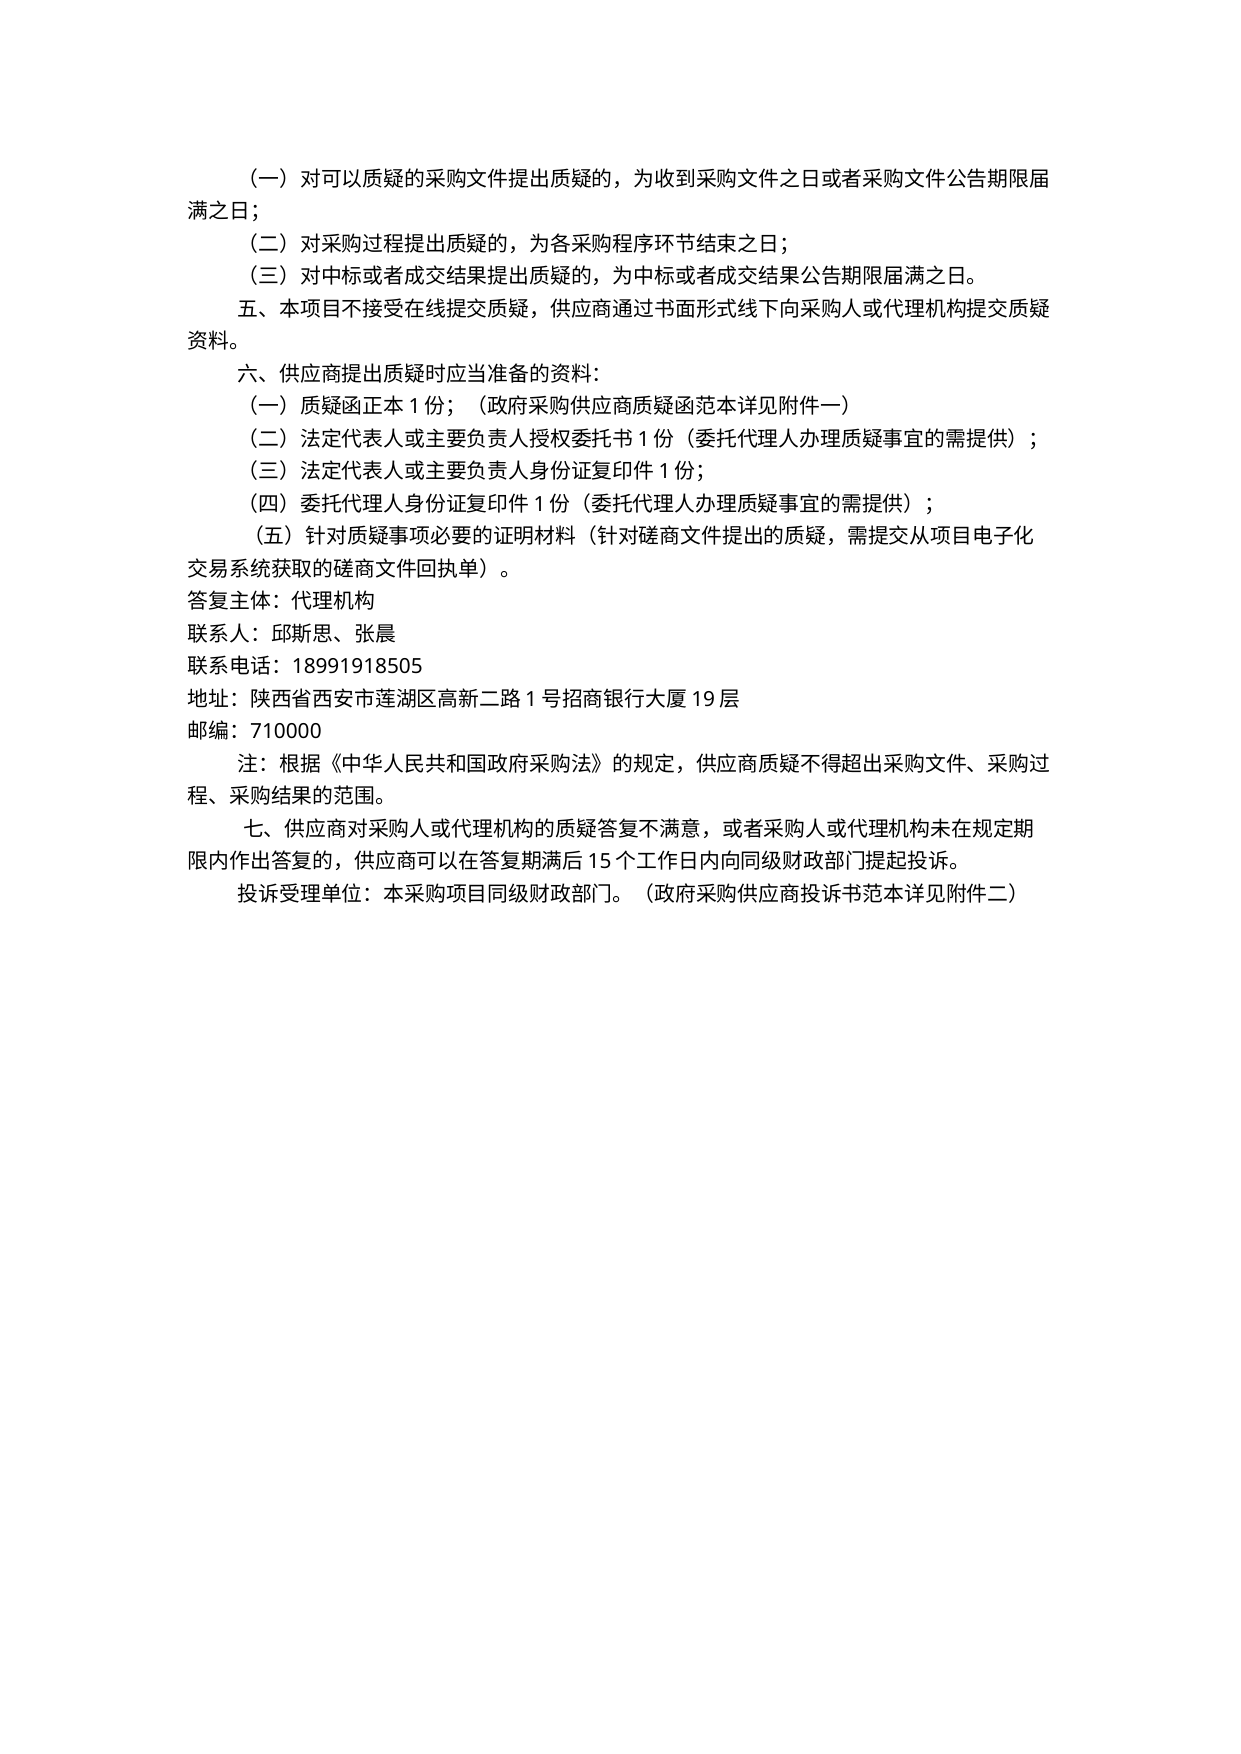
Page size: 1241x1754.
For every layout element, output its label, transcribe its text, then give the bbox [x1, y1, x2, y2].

text 注：根据《中华人民共和国政府采购法》的规定，供应商质疑不得超出采购文件、采购过程、采购结果的范围。 [187, 747, 1053, 812]
text （五）针对质疑事项必要的证明材料（针对磋商文件提出的质疑，需提交从项目电子化交易系统获取的磋商文件回执单）。 [187, 519, 1053, 584]
text 六、供应商提出质疑时应当准备的资料： [187, 357, 1053, 389]
text 地址：陕西省西安市莲湖区高新二路1号招商银行大厦19层 [187, 682, 1053, 714]
text 邮编：710000 [187, 714, 1053, 747]
text （三）对中标或者成交结果提出质疑的，为中标或者成交结果公告期限届满之日。 [187, 259, 1053, 292]
text （二）法定代表人或主要负责人授权委托书1份（委托代理人办理质疑事宜的需提供）； [187, 422, 1053, 454]
text （一）对可以质疑的采购文件提出质疑的，为收到采购文件之日或者采购文件公告期限届满之日； [187, 162, 1053, 227]
text （三）法定代表人或主要负责人身份证复印件1份； [187, 454, 1053, 487]
text 联系人：邱斯思、张晨 [187, 617, 1053, 649]
text （一）质疑函正本1份；（政府采购供应商质疑函范本详见附件一） [187, 389, 1053, 422]
text 联系电话：18991918505 [187, 649, 1053, 682]
text 答复主体：代理机构 [187, 584, 1053, 617]
text 七、供应商对采购人或代理机构的质疑答复不满意，或者采购人或代理机构未在规定期限内作出答复的，供应商可以在答复期满后15个工作日内向同级财政部门提起投诉。 [187, 812, 1053, 877]
text （二）对采购过程提出质疑的，为各采购程序环节结束之日； [187, 227, 1053, 259]
text （四）委托代理人身份证复印件1份（委托代理人办理质疑事宜的需提供）； [187, 487, 1053, 519]
text 五、本项目不接受在线提交质疑，供应商通过书面形式线下向采购人或代理机构提交质疑资料。 [187, 292, 1053, 357]
text 投诉受理单位：本采购项目同级财政部门。（政府采购供应商投诉书范本详见附件二） [187, 877, 1053, 909]
